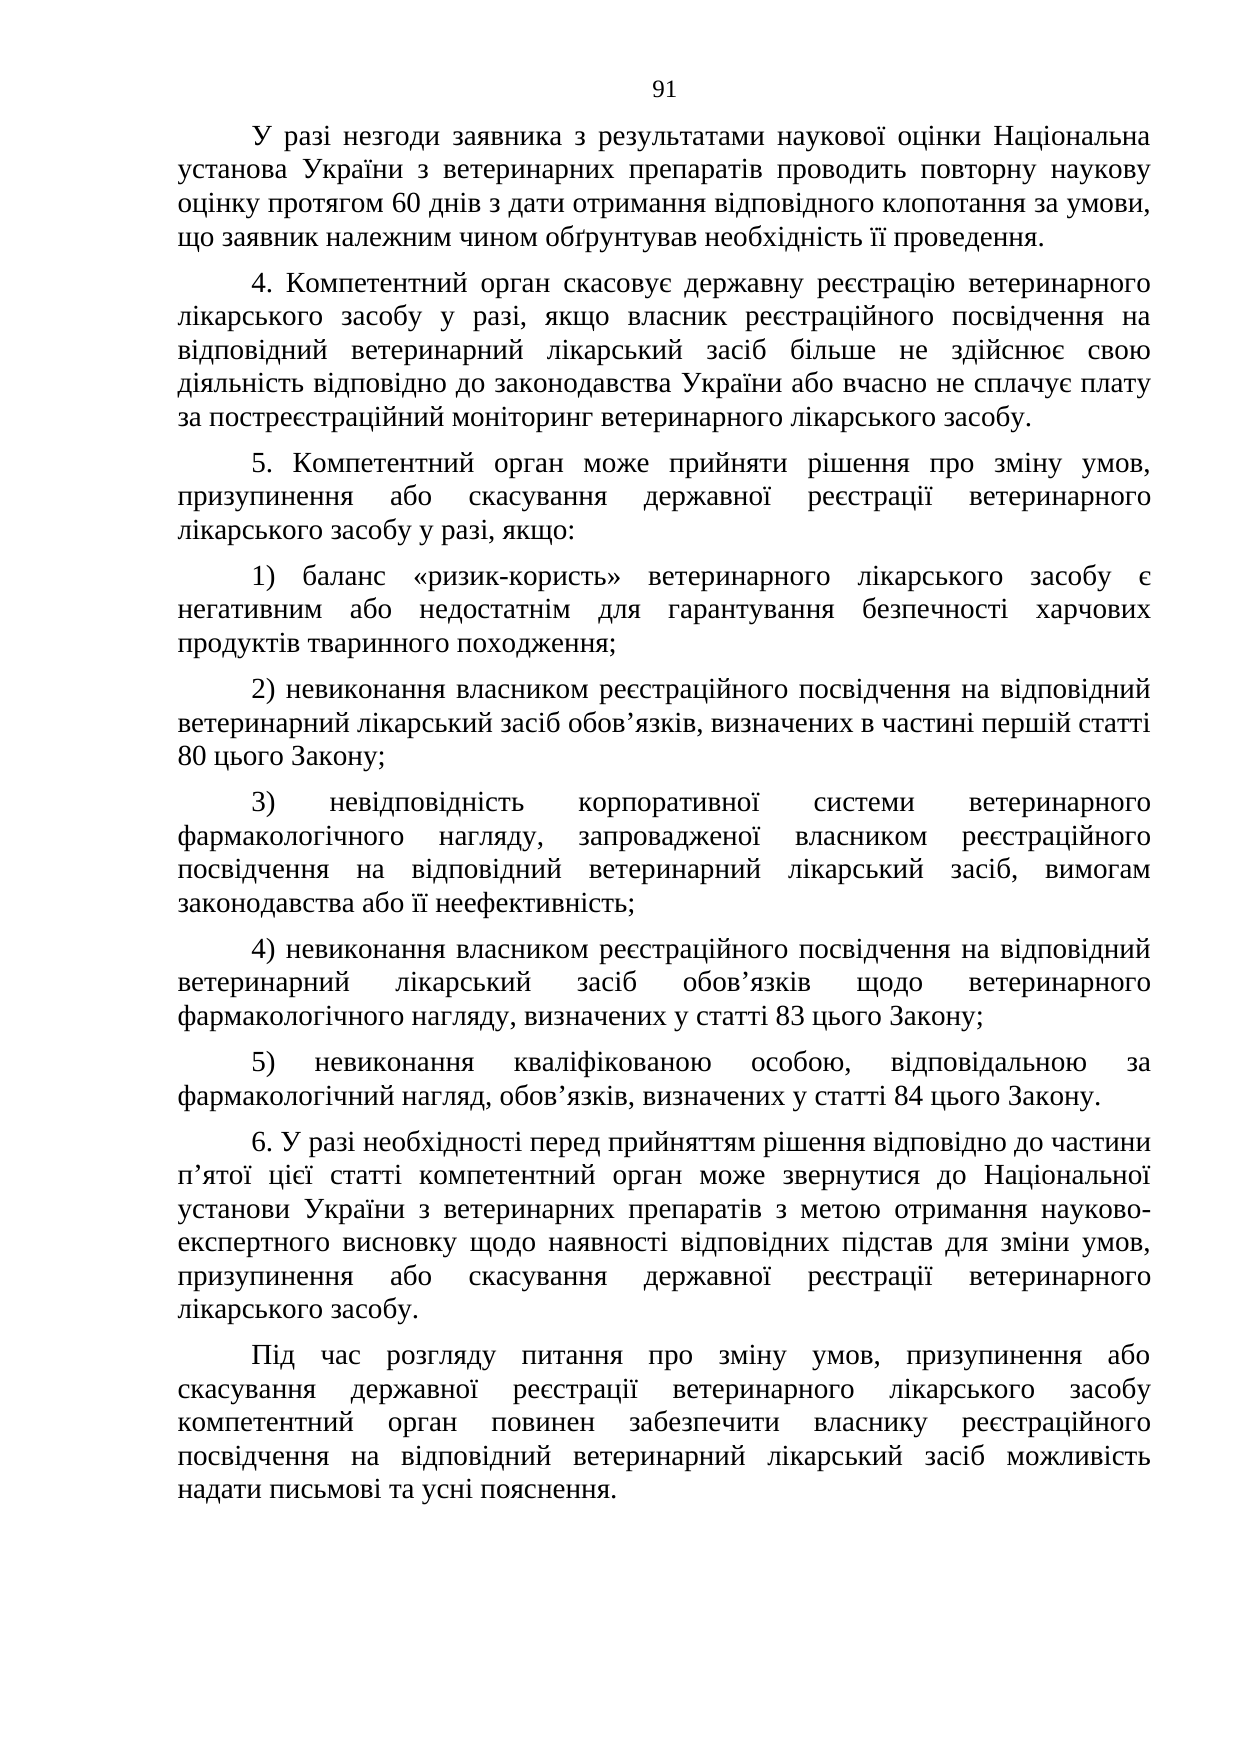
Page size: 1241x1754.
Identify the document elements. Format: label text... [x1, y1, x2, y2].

text 5. Компетентний орган може прийняти рішення про зміну умов, призупинення або скасування державної реєстрації ветеринарного лікарського засобу у разі, якщо: [177, 445, 1152, 546]
text 3) невідповідність корпоративної системи ветеринарного фармакологічного нагляду, запровадженої власником реєстраційного посвідчення на відповідний ветеринарний лікарський засіб, вимогам законодавства або її неефективність; [177, 784, 1152, 918]
text 4. Компетентний орган скасовує державну реєстрацію ветеринарного лікарського засобу у разі, якщо власник реєстраційного посвідчення на відповідний ветеринарний лікарський засіб більше не здійснює свою діяльність відповідно до законодавства України або вчасно не сплачує плату за постреєстраційний моніторинг ветеринарного лікарського засобу. [177, 265, 1152, 432]
text 5) невиконання кваліфікованою особою, відповідальною за фармакологічний нагляд, обов’язків, визначених у статті 84 цього Закону. [177, 1044, 1152, 1111]
text Під час розгляду питання про зміну умов, призупинення або скасування державної реєстрації ветеринарного лікарського засобу компетентний орган повинен забезпечити власнику реєстраційного посвідчення на відповідний ветеринарний лікарський засіб можливість надати письмові та усні пояснення. [177, 1337, 1152, 1505]
text 2) невиконання власником реєстраційного посвідчення на відповідний ветеринарний лікарський засіб обов’язків, визначених в частині першій статті 80 цього Закону; [177, 671, 1152, 772]
text 6. У разі необхідності перед прийняттям рішення відповідно до частини п’ятої цієї статті компетентний орган може звернутися до Національної установи України з ветеринарних препаратів з метою отримання науково-експертного висновку щодо наявності відповідних підстав для зміни умов, призупинення або скасування державної реєстрації ветеринарного лікарського засобу. [177, 1124, 1152, 1325]
text 1) баланс «ризик-користь» ветеринарного лікарського засобу є негативним або недостатнім для гарантування безпечності харчових продуктів тваринного походження; [177, 558, 1152, 659]
text У разі незгоди заявника з результатами наукової оцінки Національна установа України з ветеринарних препаратів проводить повторну наукову оцінку протягом 60 днів з дати отримання відповідного клопотання за умови, що заявник належним чином обґрунтував необхідність її проведення. [177, 118, 1152, 252]
text 4) невиконання власником реєстраційного посвідчення на відповідний ветеринарний лікарський засіб обов’язків щодо ветеринарного фармакологічного нагляду, визначених у статті 83 цього Закону; [177, 931, 1152, 1032]
